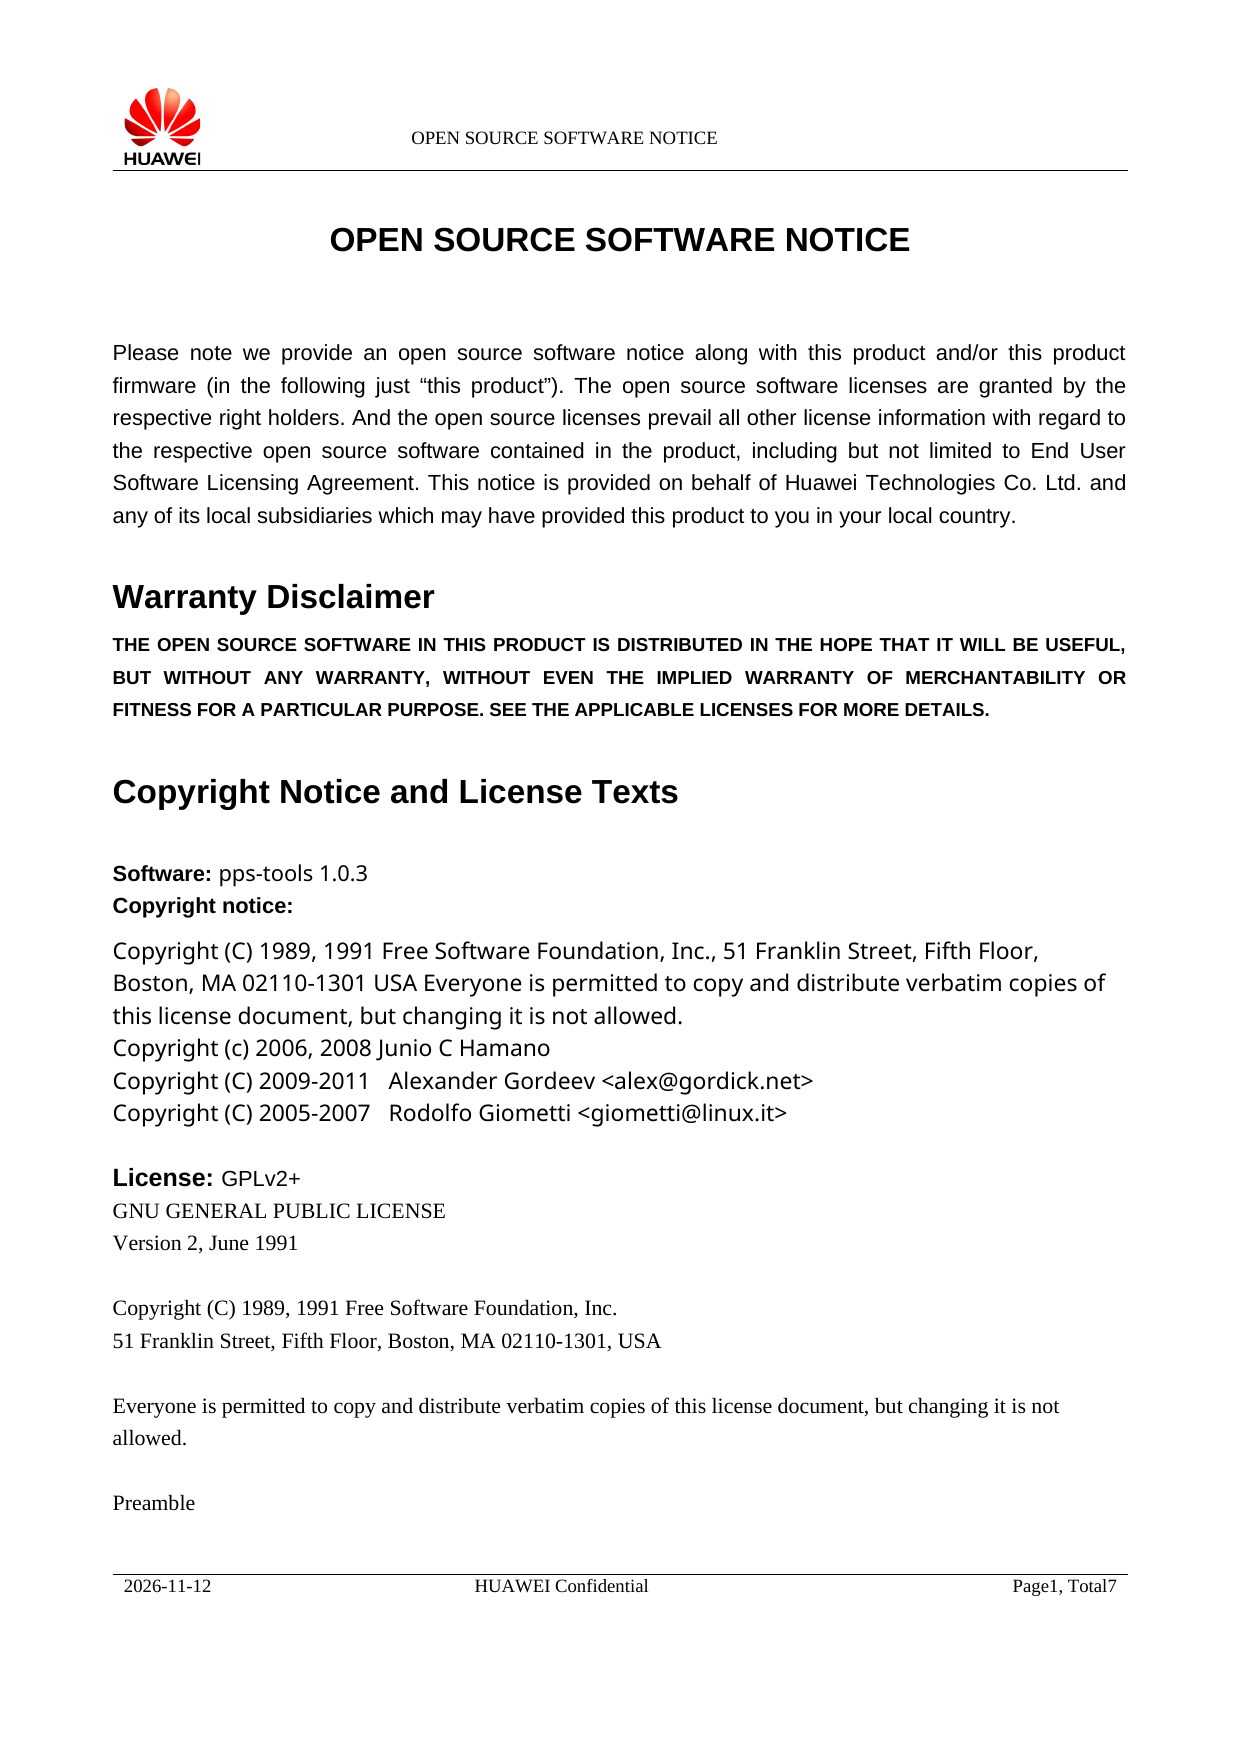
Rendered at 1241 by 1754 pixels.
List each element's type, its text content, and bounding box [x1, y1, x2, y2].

text Copyright Notice and License Texts [112, 759, 1128, 824]
title Software: pps-tools 1.0.3 [112, 856, 1128, 889]
picture [124, 88, 201, 165]
text Copyright (C) 1989, 1991 Free Software Foundation, Inc., 51 Franklin Street, Fifth Floor, Boston, MA 02110-1301 USA Everyone is permitted to copy and distribute verbatim copies of this license document, but changing it is not allowed. Copyright (c) 2006, 2008 Junio C Hamano Copyright (C) 2009-2011 Alexander Gordeev <alex@gordick.net> Copyright (C) 2005-2007 Rodolfo Giometti <giometti@linux.it> [112, 934, 1128, 1161]
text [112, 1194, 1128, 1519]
text Warranty Disclaimer [112, 564, 1128, 629]
text License: GPLv2+ [112, 1161, 1128, 1194]
text OPEN SOURCE SOFTWARE NOTICE [112, 206, 1128, 271]
text The open source software in this product is distributed in the hope that it will be useful, but WITHOUT ANY WARRANTY, without even the implied warranty of MERCHANTABILITY or FITNESS FOR A PARTICULAR PURPOSE. See the applicable licenses for more details. [112, 629, 1128, 726]
text Copyright notice: [112, 889, 1128, 921]
text Please note we provide an open source software notice along with this product and/or this product firmware (in the following just “this product”). The open source software licenses are granted by the respective right holders. And the open source licenses prevail all other license information with regard to the respective open source software contained in the product, including but not limited to End User Software Licensing Agreement. This notice is provided on behalf of Huawei Technologies Co. Ltd. and any of its local subsidiaries which may have provided this product to you in your local country. [112, 336, 1128, 531]
